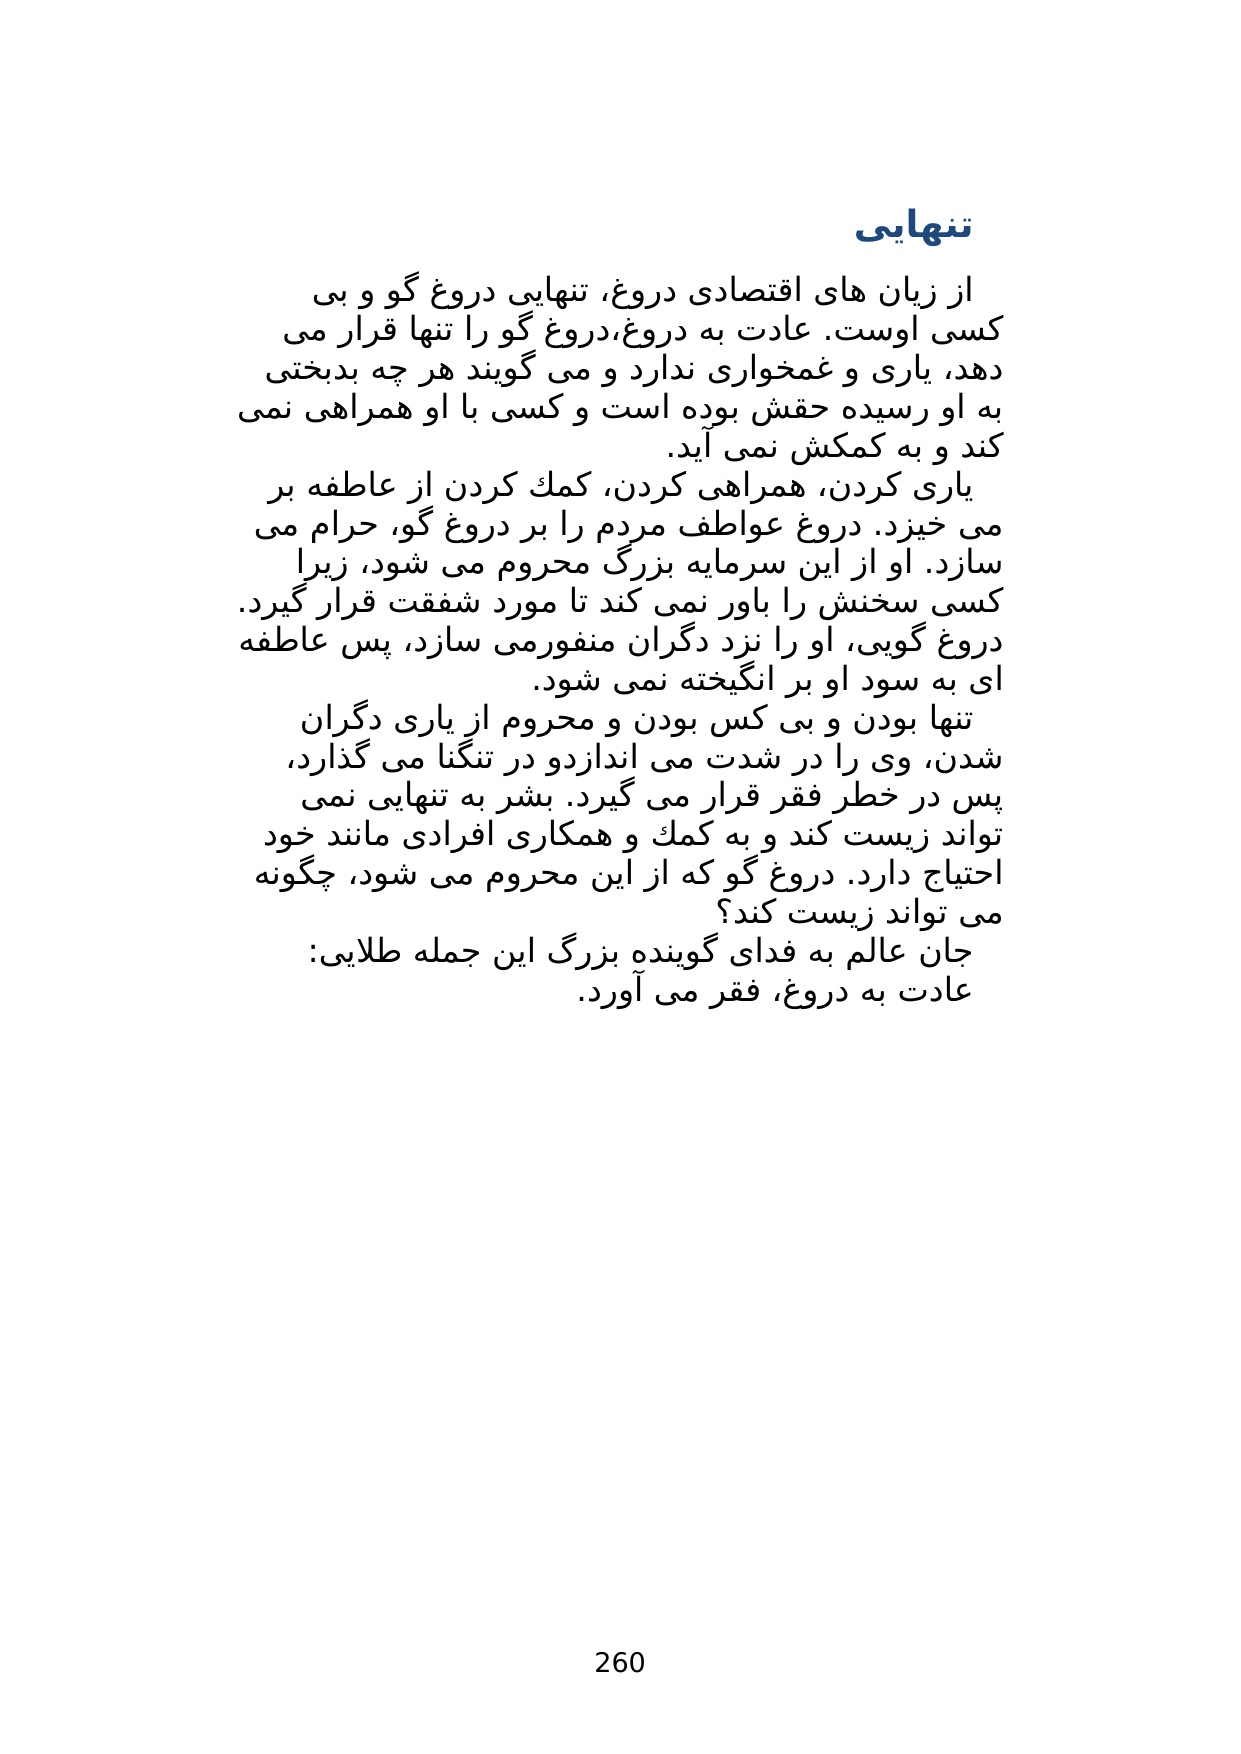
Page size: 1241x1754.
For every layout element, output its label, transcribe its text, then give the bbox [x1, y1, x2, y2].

text يارى كردن، همراهى كردن، كمك كردن از عاطفه بر مى خيزد. دروغ عواطف مردم را بر دروغ گو، حرام مى سازد. او از اين سرمايه بزرگ محروم مى شود، زيرا كسى سخنش را باور نمى كند تا مورد شفقت قرار گيرد. دروغ گويى، او را نزد دگران منفورمى سازد، پس عاطفه اى به سود او بر انگيخته نمى شود. [236, 465, 1004, 698]
text تنها بودن و بى كس بودن و محروم از يارى دگران شدن، وى را در شدت مى اندازدو در تنگنا مى گذارد، پس در خطر فقر قرار مى گيرد. بشر به تنهايى نمى تواند زيست كند و به كمك و همكارى افرادى مانند خود احتياج دارد. دروغ گو كه از اين محروم مى شود، چگونه مى تواند زيست كند؟ [236, 698, 1004, 931]
text عادت به دروغ، فقر مى آورد. [236, 970, 1004, 1009]
subtitle تنهايى [236, 202, 1004, 246]
text از زيان هاى اقتصادى دروغ، تنهايى دروغ گو و بى كسى اوست. عادت به دروغ،دروغ گو را تنها قرار مى دهد، يارى و غمخوارى ندارد و مى گويند هر چه بدبختى به او رسيده حقش بوده است و كسى با او همراهى نمى كند و به كمكش نمى آيد. [236, 271, 1004, 465]
text جان عالم به فداى گوينده بزرگ اين جمله طلايى: [236, 931, 1004, 970]
